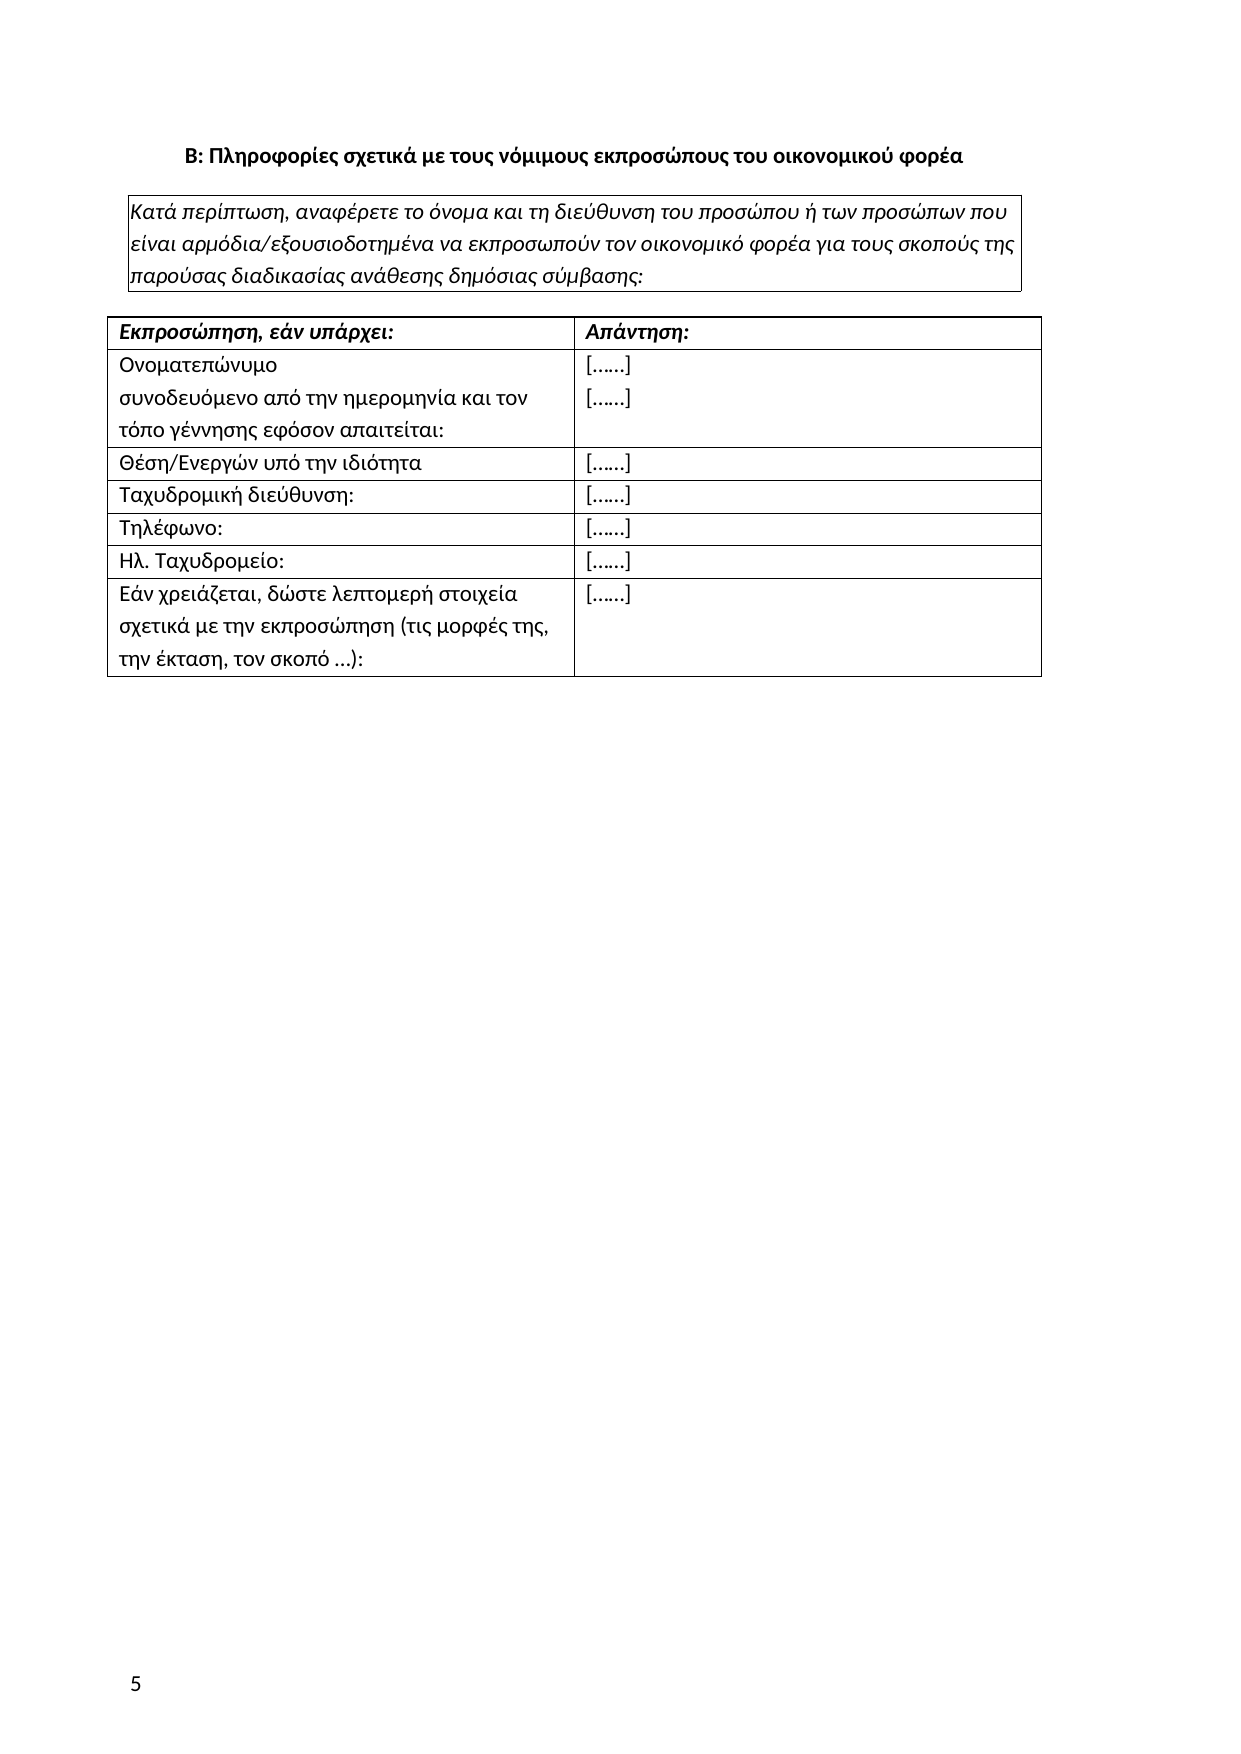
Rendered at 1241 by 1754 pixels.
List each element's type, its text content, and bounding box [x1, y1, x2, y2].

table_cell Ονοματεπώνυμο συνοδευόμενο από την ημερομηνία και τον τόπο γέννησης εφόσον απαιτείται: [108, 350, 574, 447]
table_cell [……] [575, 448, 1041, 479]
table_cell [……] [575, 514, 1041, 545]
table_cell [……] [575, 481, 1041, 512]
table_cell Εάν χρειάζεται, δώστε λεπτομερή στοιχεία σχετικά με την εκπροσώπηση (τις μορφές της, την έκταση, τον σκοπό …): [108, 579, 574, 676]
table_cell Ταχυδρομική διεύθυνση: [108, 481, 574, 512]
table_cell [……] [……] [575, 350, 1041, 447]
table_cell Ηλ. Ταχυδρομείο: [108, 546, 574, 578]
text Κατά περίπτωση, αναφέρετε το όνομα και τη διεύθυνση του προσώπου ή των προσώπων που είναι αρμόδια/εξουσιοδοτημένα να εκπροσωπούν τον οικονομικό φορέα για τους σκοπούς της παρούσας διαδικασίας ανάθεσης δημόσιας σύμβασης: [129, 196, 1021, 291]
table_cell Θέση/Ενεργών υπό την ιδιότητα [108, 448, 574, 479]
table_cell Τηλέφωνο: [108, 514, 574, 545]
table_cell [……] [575, 579, 1041, 676]
table_cell [……] [575, 546, 1041, 578]
table_header Εκπροσώπηση, εάν υπάρχει: [108, 318, 574, 349]
table_header Απάντηση: [575, 318, 1041, 349]
text Β: Πληροφορίες σχετικά με τους νόμιμους εκπροσώπους του οικονομικού φορέα [130, 141, 1019, 169]
